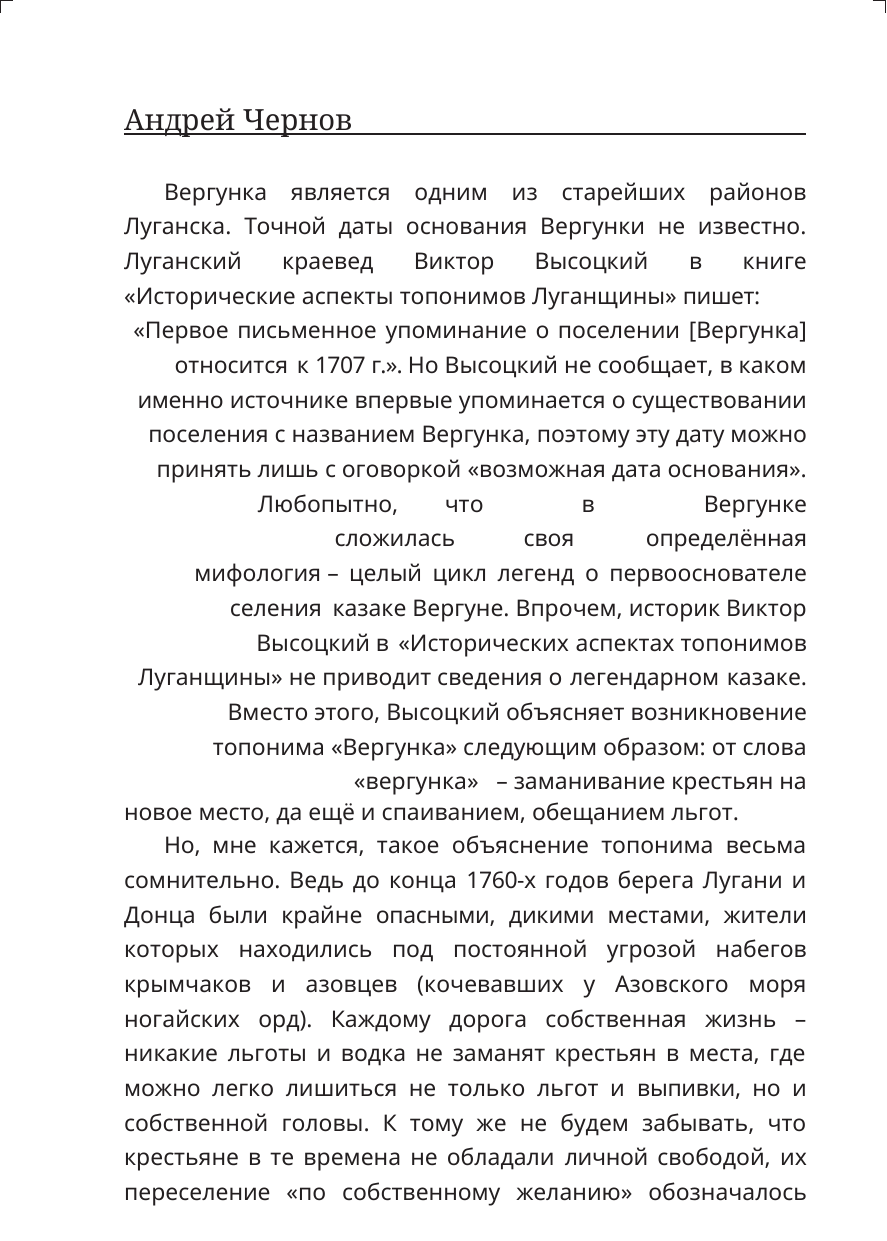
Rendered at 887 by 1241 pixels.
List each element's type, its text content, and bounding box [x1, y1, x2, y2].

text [124, 829, 807, 1207]
text «Первое письменное упоминание о поселении [Вергунка] относится к 1707 г.». Но Высоцкий не сообщает, в каком именно источнике впервые упоминается о существовании поселения с названием Вергунка, поэтому эту дату можно принять лишь с оговоркой «возможная дата основания». Любопытно, что в Вергунке сложилась своя определённая мифология – целый цикл легенд о первооснователе селения казаке Вергуне. Впрочем, историк Виктор Высоцкий в «Исторических аспектах топонимов Луганщины» не приводит сведения о легендарном казаке. Вместо этого, Высоцкий объясняет возникновение топонима «Вергунка» следующим образом: от слова «вергунка» – заманивание крестьян на [124, 314, 807, 796]
subtitle Андрей Чернов [124, 99, 820, 139]
text Вергунка является одним из старейших районов Луганска. Точной даты основания Вергунки не известно. Луганский краевед Виктор Высоцкий в книге «Исторические аспекты топонимов Луганщины» пишет: [124, 176, 807, 311]
text новое место, да ещё и спаиванием, обещанием льгот. [124, 800, 820, 826]
